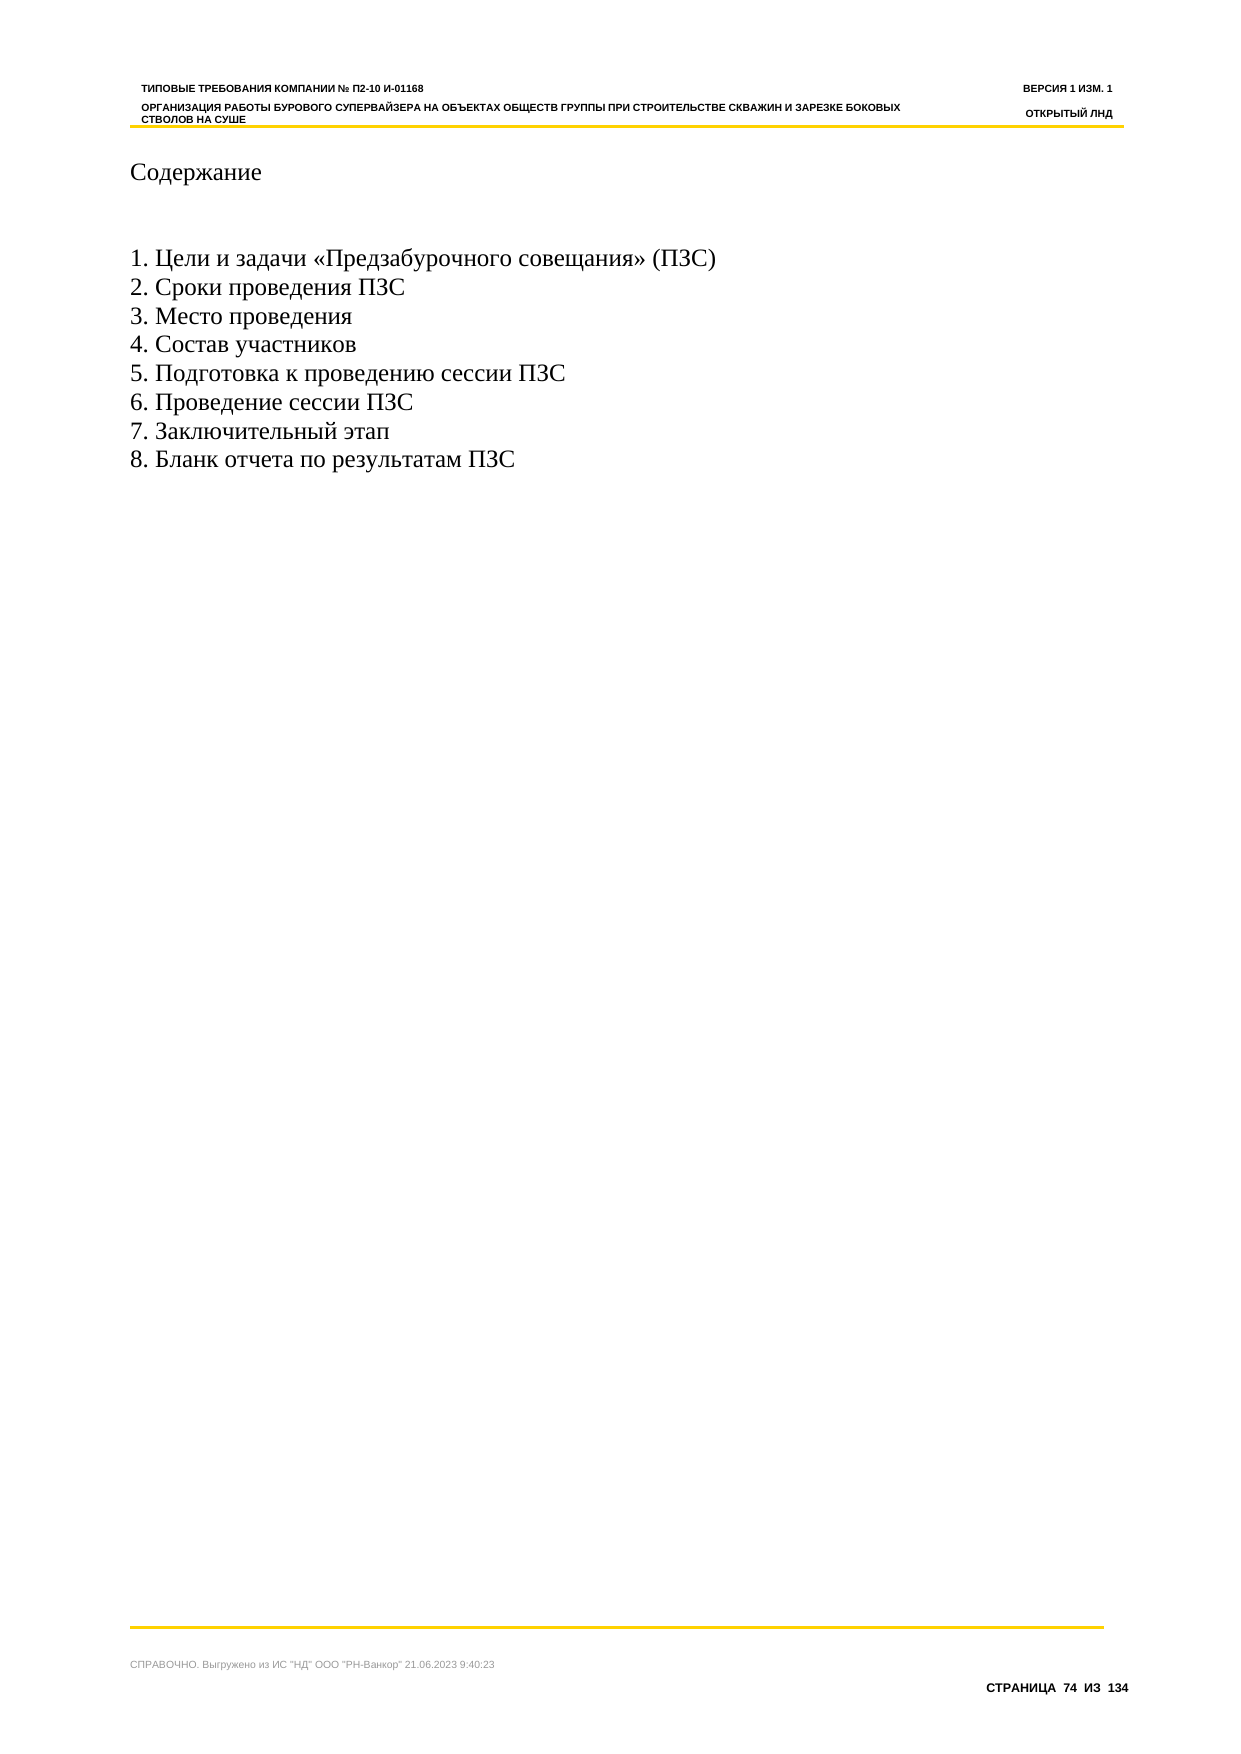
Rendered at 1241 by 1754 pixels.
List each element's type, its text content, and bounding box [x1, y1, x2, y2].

text 7. Заключительный этап [130, 416, 1134, 444]
text 1. Цели и задачи «Предзабурочного совещания» (ПЗС) [130, 243, 1134, 272]
text 6. Проведение сессии ПЗС [130, 387, 1134, 416]
text 3. Место проведения [130, 301, 1134, 329]
text 2. Сроки проведения ПЗС [130, 272, 1134, 301]
text 5. Подготовка к проведению сессии ПЗС [130, 358, 1134, 387]
text 8. Бланк отчета по результатам ПЗС [130, 444, 1134, 473]
text 4. Состав участников [130, 329, 1134, 358]
text Содержание [130, 157, 1134, 186]
